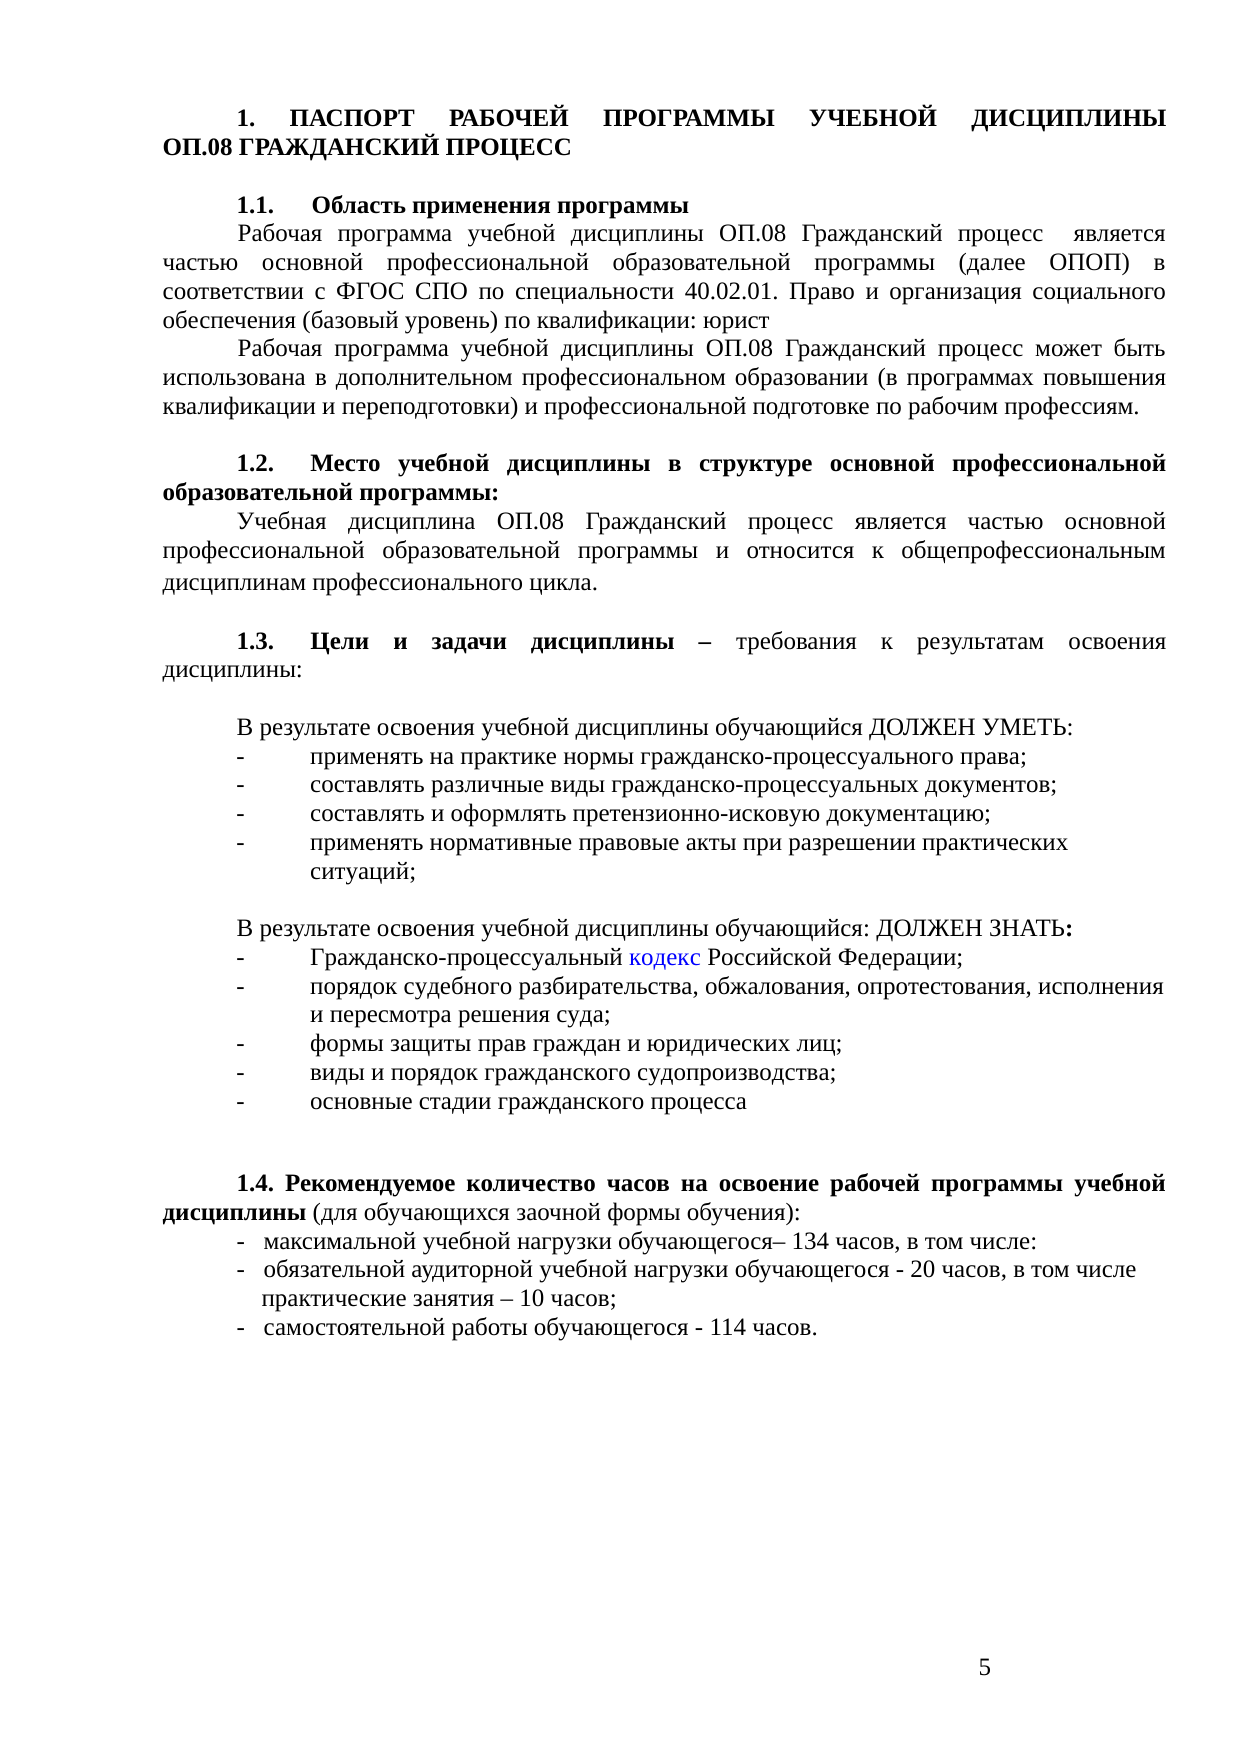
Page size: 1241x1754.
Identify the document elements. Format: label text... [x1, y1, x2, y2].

text 1.2. Место учебной дисциплины в структуре основной профессиональной образовательной программы: [162, 448, 1167, 506]
text - применять нормативные правовые акты при разрешении практических [162, 827, 1167, 856]
text и пересмотра решения суда; [236, 999, 1167, 1028]
text Учебная дисциплина ОП.08 Гражданский процесс является частью основной профессиональной образовательной программы и относится к общепрофессиональным дисциплинам профессионального цикла. [162, 506, 1167, 597]
text - максимальной учебной нагрузки обучающегося– 134 часов, в том числе: [162, 1226, 1167, 1254]
text Рабочая программа учебной дисциплины ОП.08 Гражданский процесс может быть использована в дополнительном профессиональном образовании (в программах повышения квалификации и переподготовки) и профессиональной подготовке по рабочим профессиям. [162, 333, 1167, 420]
text - порядок судебного разбирательства, обжалования, опротестования, исполнения [162, 971, 1167, 999]
text 1. паспорт рабочей ПРОГРАММЫ УЧЕБНОЙ ДИСЦИПЛИНЫ ОП.08 гражданский процесс [162, 103, 1167, 161]
text - самостоятельной работы обучающегося - 114 часов. [162, 1312, 1167, 1341]
text - основные стадии гражданского процесса [162, 1086, 1167, 1114]
text - составлять различные виды гражданско-процессуальных документов; [162, 769, 1167, 798]
text - Гражданско-процессуальный кодекс Российской Федерации; [162, 942, 1167, 971]
text - виды и порядок гражданского судопроизводства; [162, 1057, 1167, 1086]
text В результате освоения учебной дисциплины обучающийся ДОЛЖЕН УМЕТЬ: [162, 712, 1167, 741]
text Рабочая программа учебной дисциплины ОП.08 Гражданский процесс является частью основной профессиональной образовательной программы (далее ОПОП) в соответствии с ФГОС СПО по специальности 40.02.01. Право и организация социального обеспечения (базовый уровень) по квалификации: юрист [162, 218, 1167, 333]
text - обязательной аудиторной учебной нагрузки обучающегося - 20 часов, в том числе [162, 1254, 1167, 1283]
text 1.1. Область применения программы [162, 190, 1167, 218]
text В результате освоения учебной дисциплины обучающийся: ДОЛЖЕН ЗНАТЬ: [162, 913, 1167, 942]
text практические занятия – 10 часов; [162, 1283, 1167, 1312]
text - составлять и оформлять претензионно-исковую документацию; [162, 798, 1167, 827]
text - формы защиты прав граждан и юридических лиц; [162, 1028, 1167, 1057]
text 1.4. Рекомендуемое количество часов на освоение рабочей программы учебной дисциплины (для обучающихся заочной формы обучения): [162, 1168, 1167, 1226]
text ситуаций; [236, 856, 1167, 884]
text 1.3. Цели и задачи дисциплины – требования к результатам освоения дисциплины: [162, 626, 1167, 683]
text - применять на практике нормы гражданско-процессуального права; [162, 741, 1167, 769]
